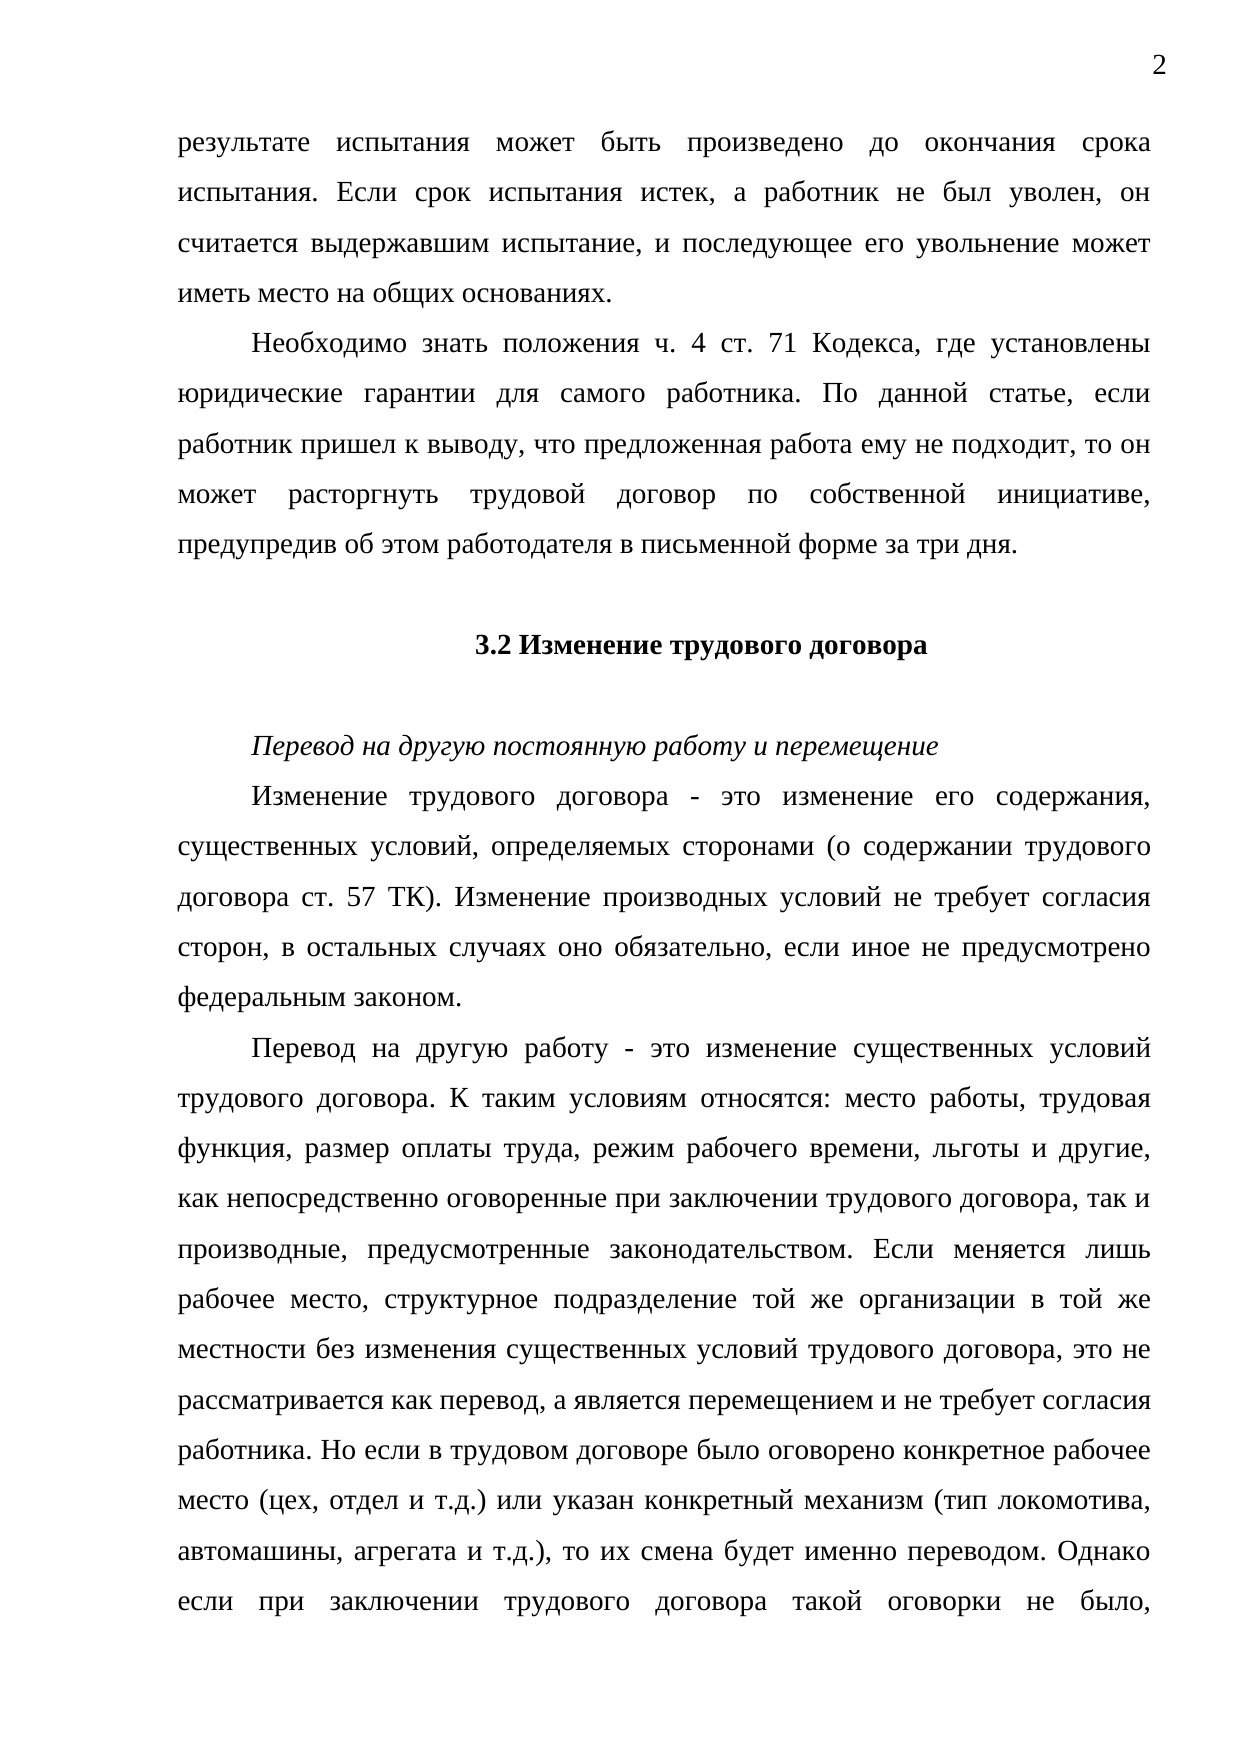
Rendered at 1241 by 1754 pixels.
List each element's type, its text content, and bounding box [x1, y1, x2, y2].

text Необходимо знать положения ч. 4 ст. 71 Кодекса, где установлены юридические гарантии для самого работника. По данной статье, если работник пришел к выводу, что предложенная работа ему не подходит, то он может расторгнуть трудовой договор по собственной инициативе, предупредив об этом работодателя в письменной форме за три дня. [177, 325, 1152, 560]
text Изменение трудового договора - это изменение его содержания, существенных условий, определяемых сторонами (о содержании трудового договора ст. 57 ТК). Изменение производных условий не требует согласия сторон, в остальных случаях оно обязательно, если иное не предусмотрено федеральным законом. [177, 778, 1152, 1013]
text Перевод на другую постоянную работу и перемещение [177, 728, 1152, 761]
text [177, 124, 1152, 308]
text 3.2 Изменение трудового договора [177, 627, 1152, 661]
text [177, 1030, 1152, 1617]
